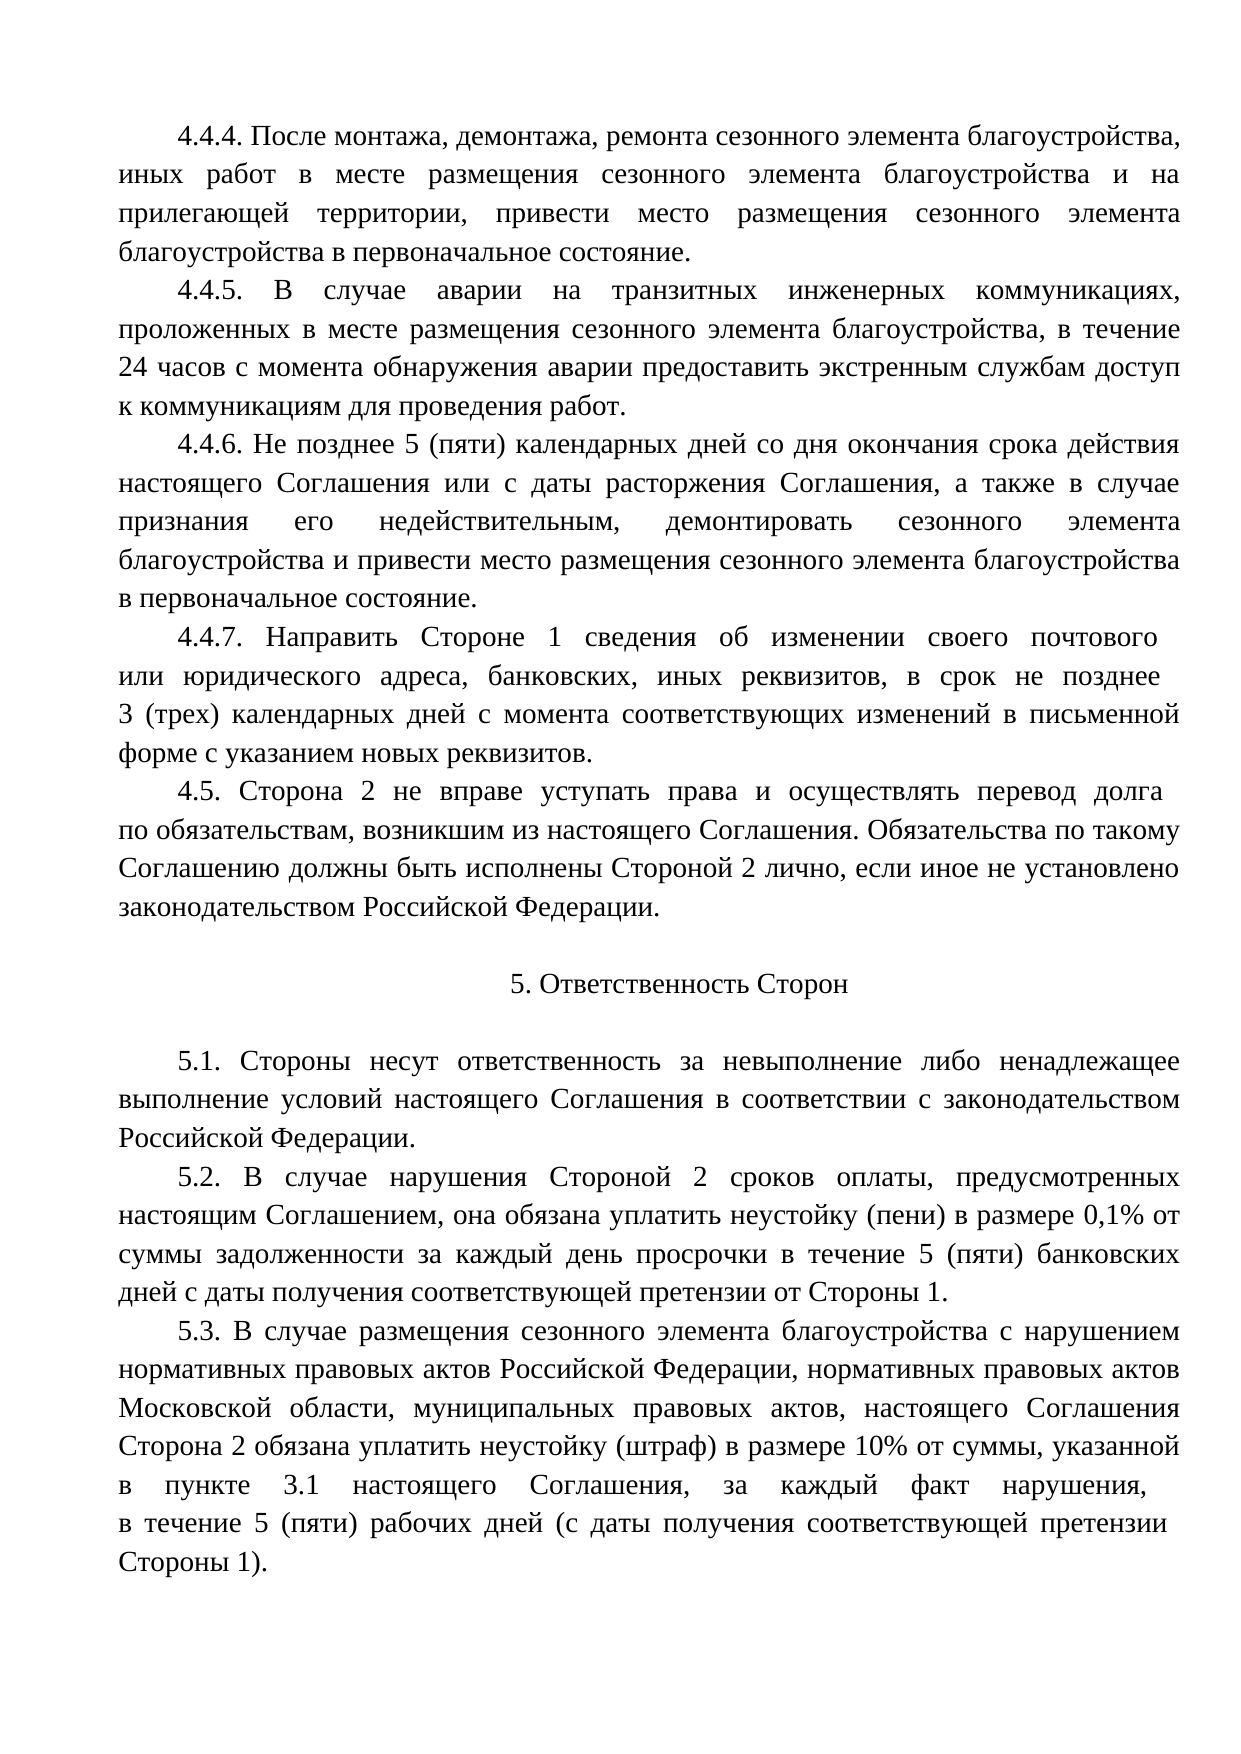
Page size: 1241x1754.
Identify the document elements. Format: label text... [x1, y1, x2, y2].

text 5.2. В случае нарушения Стороной 2 сроков оплаты, предусмотренных настоящим Соглашением, она обязана уплатить неустойку (пени) в размере 0,1% от суммы задолженности за каждый день просрочки в течение 5 (пяти) банковских дней с даты получения соответствующей претензии от Стороны 1. [118, 1159, 1181, 1308]
text 4.4.6. Не позднее 5 (пяти) календарных дней со дня окончания срока действия настоящего Соглашения или с даты расторжения Соглашения, а также в случае признания его недействительным, демонтировать сезонного элемента благоустройства и привести место размещения сезонного элемента благоустройства в первоначальное состояние. [118, 426, 1181, 614]
text 4.4.4. После монтажа, демонтажа, ремонта сезонного элемента благоустройства, иных работ в месте размещения сезонного элемента благоустройства и на прилегающей территории, привести место размещения сезонного элемента благоустройства в первоначальное состояние. [118, 118, 1181, 267]
text 5.1. Стороны несут ответственность за невыполнение либо ненадлежащее выполнение условий настоящего Соглашения в соответствии с законодательством Российской Федерации. [118, 1043, 1181, 1154]
text 5.3. В случае размещения сезонного элемента благоустройства с нарушением нормативных правовых актов Российской Федерации, нормативных правовых актов Московской области, муниципальных правовых актов, настоящего Соглашения Сторона 2 обязана уплатить неустойку (штраф) в размере 10% от суммы, указанной в пункте 3.1 настоящего Соглашения, за каждый факт нарушения, в течение 5 (пяти) рабочих дней (с даты получения соответствующей претензии Стороны 1). [118, 1313, 1181, 1578]
text 5. Ответственность Сторон [118, 966, 1181, 999]
text 4.4.7. Направить Стороне 1 сведения об изменении своего почтового или юридического адреса, банковских, иных реквизитов, в срок не позднее 3 (трех) календарных дней с момента соответствующих изменений в письменной форме с указанием новых реквизитов. [118, 619, 1181, 768]
text 4.5. Сторона 2 не вправе уступать права и осуществлять перевод долга по обязательствам, возникшим из настоящего Соглашения. Обязательства по такому Соглашению должны быть исполнены Стороной 2 лично, если иное не установлено законодательством Российской Федерации. [118, 773, 1181, 922]
text 4.4.5. В случае аварии на транзитных инженерных коммуникациях, проложенных в месте размещения сезонного элемента благоустройства, в течение 24 часов с момента обнаружения аварии предоставить экстренным службам доступ к коммуникациям для проведения работ. [118, 272, 1181, 421]
